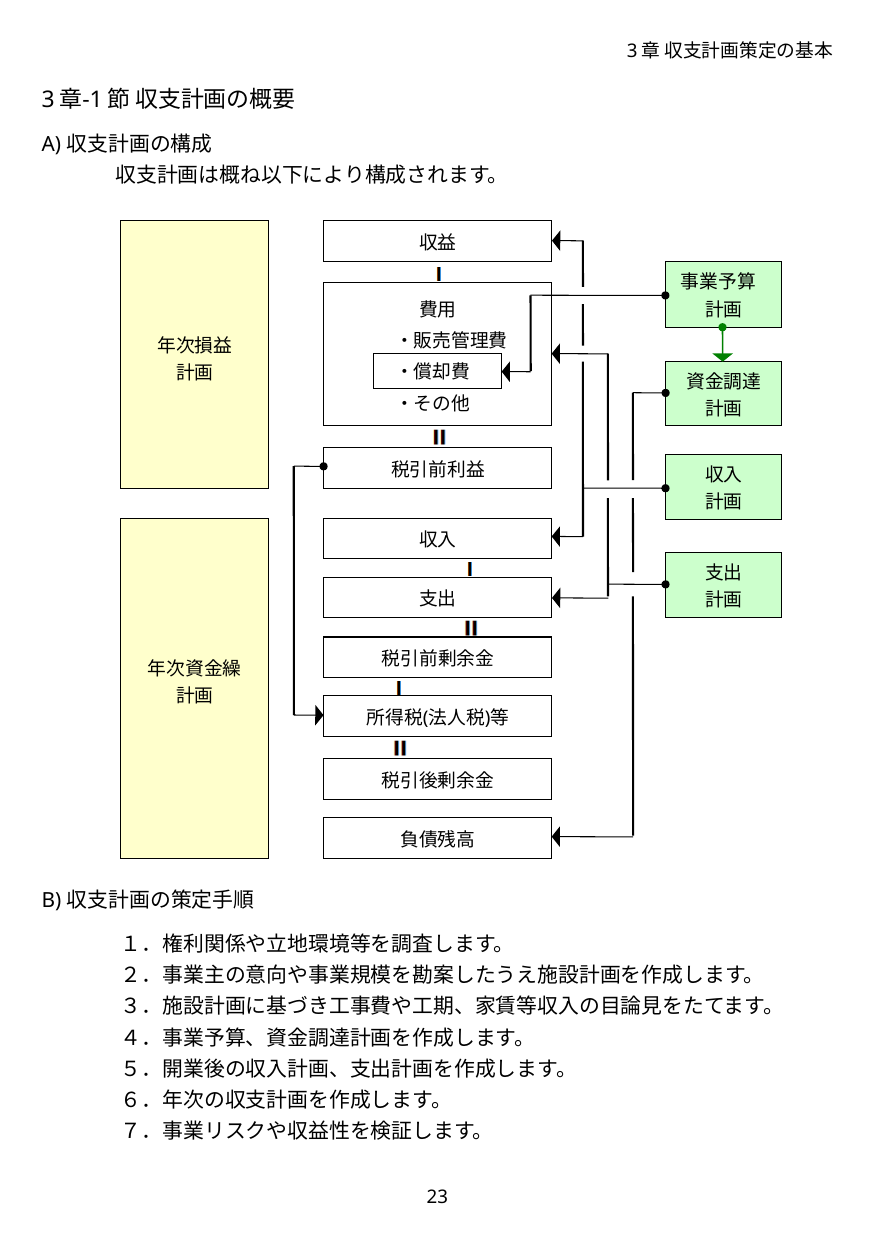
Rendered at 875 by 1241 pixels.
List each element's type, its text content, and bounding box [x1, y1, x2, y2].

picture [424, 426, 458, 447]
text ７．事業リスクや収益性を検証します。 [121, 1114, 833, 1145]
text ３．施設計画に基づき工事費や工期、家賃等収入の目論見をたてます。 [121, 989, 833, 1020]
text ６．年次の収支計画を作成します。 [121, 1083, 833, 1114]
picture [426, 262, 452, 282]
picture [385, 737, 418, 758]
text 収支計画は概ね以下により構成されます。 [41, 158, 833, 189]
text ４．事業予算、資金調達計画を作成します。 [121, 1020, 833, 1051]
picture [456, 638, 489, 644]
picture [386, 678, 412, 695]
picture [457, 559, 483, 577]
text ２．事業主の意向や事業規模を勘案したうえ施設計画を作成します。 [121, 958, 833, 989]
text ５．開業後の収入計画、支出計画を作成します。 [121, 1051, 833, 1083]
text 3章-1節 収支計画の概要 [41, 83, 833, 114]
text A) 収支計画の構成 [41, 126, 833, 158]
picture [386, 696, 412, 700]
picture [456, 618, 489, 636]
picture [385, 759, 418, 765]
text B) 収支計画の策定手順 [41, 883, 833, 914]
text １．権利関係や立地環境等を調査します。 [121, 926, 833, 958]
picture [457, 578, 483, 582]
picture [424, 448, 458, 453]
